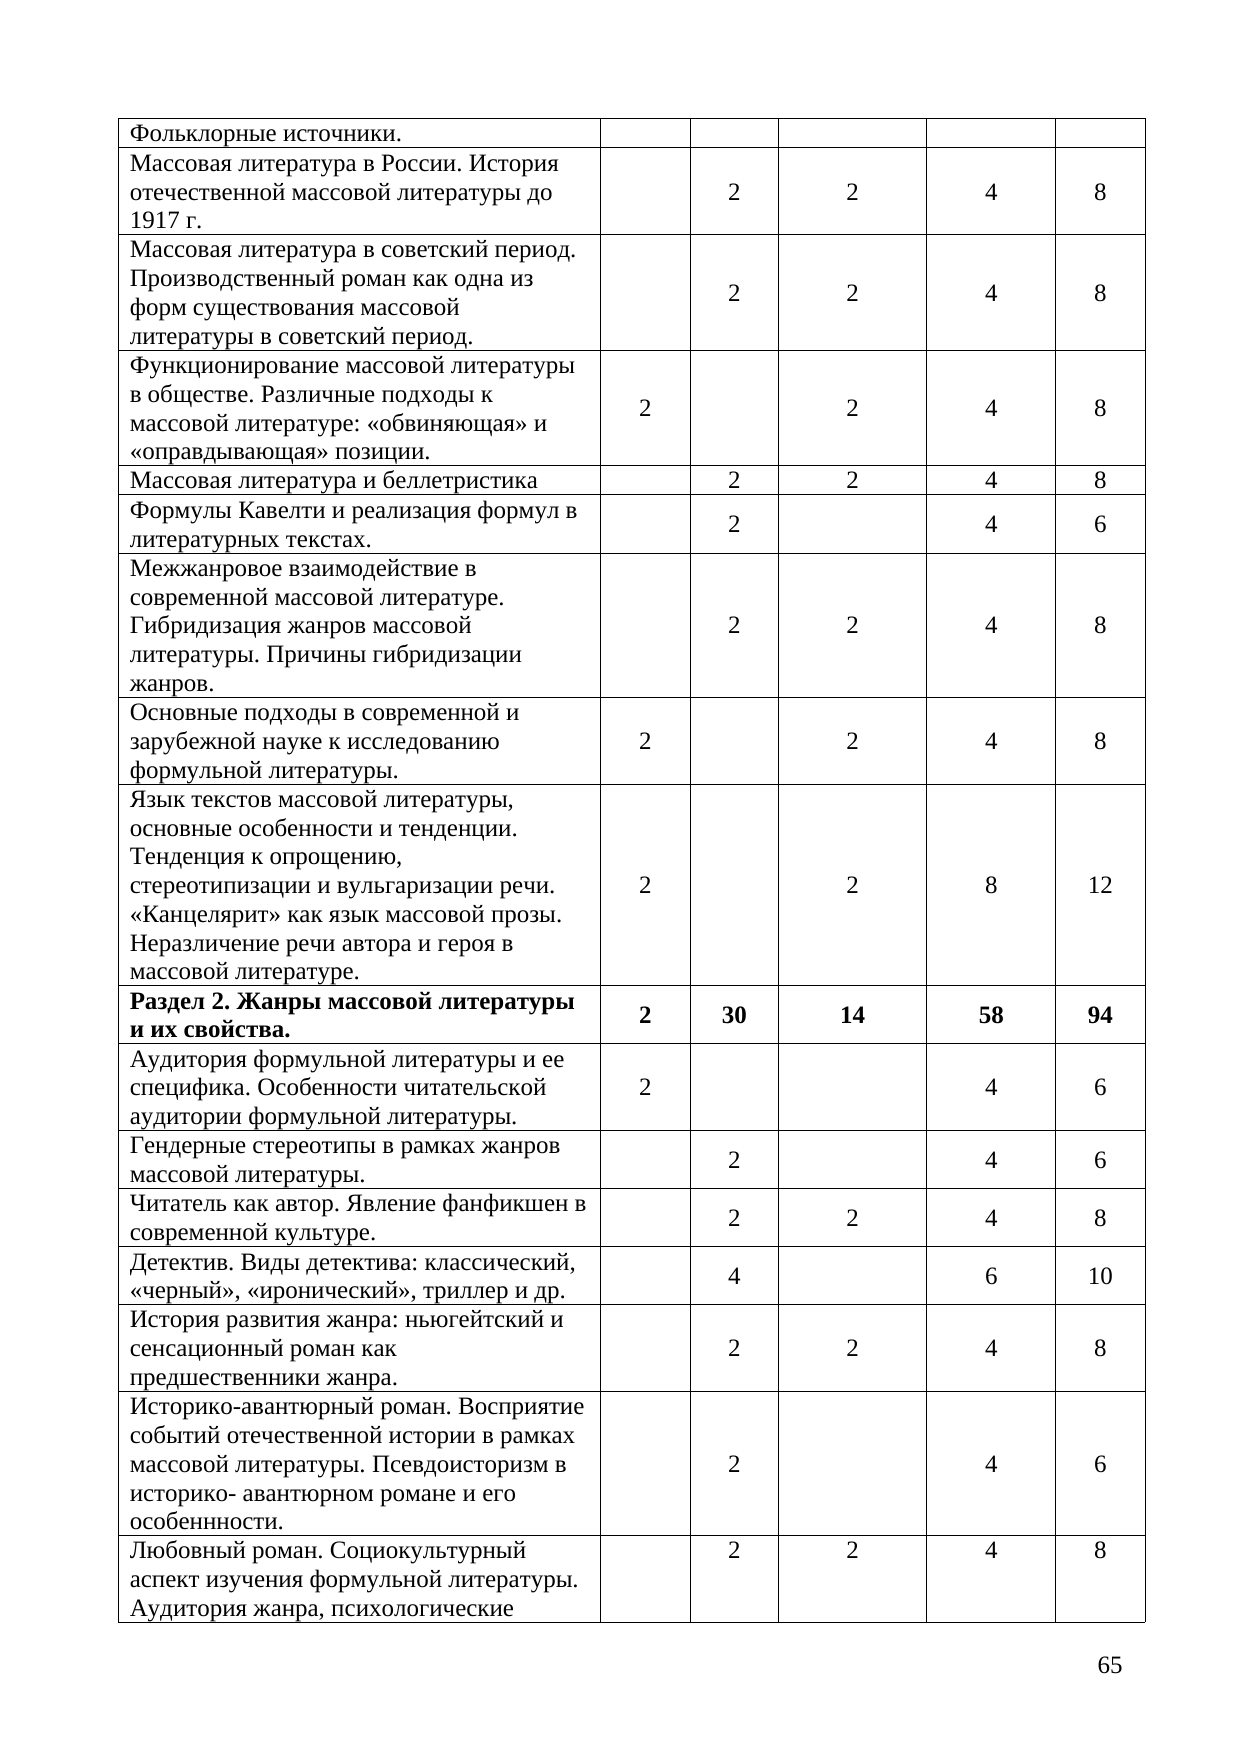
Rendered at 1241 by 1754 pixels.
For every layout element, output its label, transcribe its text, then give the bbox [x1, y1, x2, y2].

table_cell 2 [601, 698, 690, 783]
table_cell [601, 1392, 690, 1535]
table_cell 8 [1056, 554, 1145, 697]
table_cell 4 [927, 351, 1055, 465]
table_cell 8 [1056, 235, 1145, 349]
table_cell Функционирование массовой литературы в обществе. Различные подходы к массовой литературе: «обвиняющая» и «оправдывающая» позиции. [119, 351, 600, 465]
table_cell [691, 1044, 778, 1130]
table_cell [691, 351, 778, 465]
table_cell 2 [779, 119, 926, 147]
table_cell Межжанровое взаимодействие в современной массовой литературе. Гибридизация жанров массовой литературы. Причины гибридизации жанров. [119, 554, 600, 697]
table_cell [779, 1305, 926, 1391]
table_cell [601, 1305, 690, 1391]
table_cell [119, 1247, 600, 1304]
table_cell 2 [691, 466, 778, 494]
table_cell [601, 495, 690, 552]
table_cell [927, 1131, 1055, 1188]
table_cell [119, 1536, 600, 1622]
table_cell 4 [927, 466, 1055, 494]
table_cell [691, 119, 778, 147]
table_cell 2 [601, 1044, 690, 1130]
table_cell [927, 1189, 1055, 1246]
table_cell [119, 119, 600, 147]
table_cell 8 [1056, 148, 1145, 234]
table_cell [779, 495, 926, 552]
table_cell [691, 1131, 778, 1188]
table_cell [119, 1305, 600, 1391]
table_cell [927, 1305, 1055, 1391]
table_cell Формулы Кавелти и реализация формул в литературных текстах. [119, 495, 600, 552]
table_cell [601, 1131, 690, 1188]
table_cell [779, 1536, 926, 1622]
table_cell Аудитория формульной литературы и ее специфика. Особенности читательской аудитории формульной литературы. [119, 1044, 600, 1130]
table_cell Массовая литература и беллетристика [119, 466, 600, 494]
table_cell 4 [927, 698, 1055, 783]
table_cell Массовая литература в советский период. Производственный роман как одна из форм существования массовой литературы в советский период. [119, 235, 600, 349]
table_cell [601, 148, 690, 234]
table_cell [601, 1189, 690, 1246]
table_cell 6 [1056, 1044, 1145, 1130]
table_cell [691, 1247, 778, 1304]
table_cell 10 [1056, 119, 1145, 147]
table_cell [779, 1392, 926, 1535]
table_cell 8 [1056, 351, 1145, 465]
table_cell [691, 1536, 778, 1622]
table_cell 2 [601, 785, 690, 985]
table_cell 2 [601, 351, 690, 465]
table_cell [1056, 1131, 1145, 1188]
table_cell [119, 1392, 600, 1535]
table_cell 14 [779, 986, 926, 1043]
table_cell 6 [927, 119, 1055, 147]
table_cell 8 [927, 785, 1055, 985]
table_cell 4 [927, 495, 1055, 552]
table_cell Раздел 2. Жанры массовой литературы и их свойства. [119, 986, 600, 1043]
table_cell 94 [1056, 986, 1145, 1043]
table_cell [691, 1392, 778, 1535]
table_cell [601, 466, 690, 494]
table_cell Массовая литература в России. История отечественной массовой литературы до 1917 г. [119, 148, 600, 234]
table_cell 2 [779, 351, 926, 465]
table_cell 4 [927, 554, 1055, 697]
table_cell 2 [691, 554, 778, 697]
table_cell 4 [927, 235, 1055, 349]
table_cell 2 [691, 148, 778, 234]
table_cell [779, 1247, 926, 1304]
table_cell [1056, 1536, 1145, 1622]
table_cell 2 [779, 466, 926, 494]
table_cell [691, 698, 778, 783]
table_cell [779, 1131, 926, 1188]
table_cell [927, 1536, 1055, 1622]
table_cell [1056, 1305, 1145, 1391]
table_cell 2 [779, 148, 926, 234]
table_cell Язык текстов массовой литературы, основные особенности и тенденции. Тенденция к опрощению, стереотипизации и вульгаризации речи. «Канцелярит» как язык массовой прозы. Неразличение речи автора и героя в массовой литературе. [119, 785, 600, 985]
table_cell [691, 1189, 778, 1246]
table_cell [691, 785, 778, 985]
table_cell [601, 554, 690, 697]
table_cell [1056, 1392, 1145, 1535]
table_cell [601, 235, 690, 349]
table_cell 4 [927, 148, 1055, 234]
table_cell 6 [1056, 495, 1145, 552]
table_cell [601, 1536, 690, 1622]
table_cell 2 [779, 235, 926, 349]
table_cell [779, 1044, 926, 1130]
table_cell 8 [1056, 698, 1145, 783]
table_cell 8 [1056, 466, 1145, 494]
table_cell 30 [691, 986, 778, 1043]
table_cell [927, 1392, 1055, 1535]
table_cell 2 [601, 986, 690, 1043]
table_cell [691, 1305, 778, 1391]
table_cell 2 [691, 235, 778, 349]
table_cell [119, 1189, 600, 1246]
table_cell 58 [927, 986, 1055, 1043]
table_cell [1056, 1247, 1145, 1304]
table_cell 12 [1056, 785, 1145, 985]
table_cell 2 [779, 698, 926, 783]
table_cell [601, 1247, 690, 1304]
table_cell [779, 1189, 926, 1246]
table_cell Основные подходы в современной и зарубежной науке к исследованию формульной литературы. [119, 698, 600, 783]
table_cell 2 [601, 119, 690, 147]
table_cell 4 [927, 1044, 1055, 1130]
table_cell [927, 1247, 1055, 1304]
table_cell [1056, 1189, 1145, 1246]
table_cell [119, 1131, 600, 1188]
table_cell 2 [779, 785, 926, 985]
table_cell 2 [779, 554, 926, 697]
table_cell 2 [691, 495, 778, 552]
